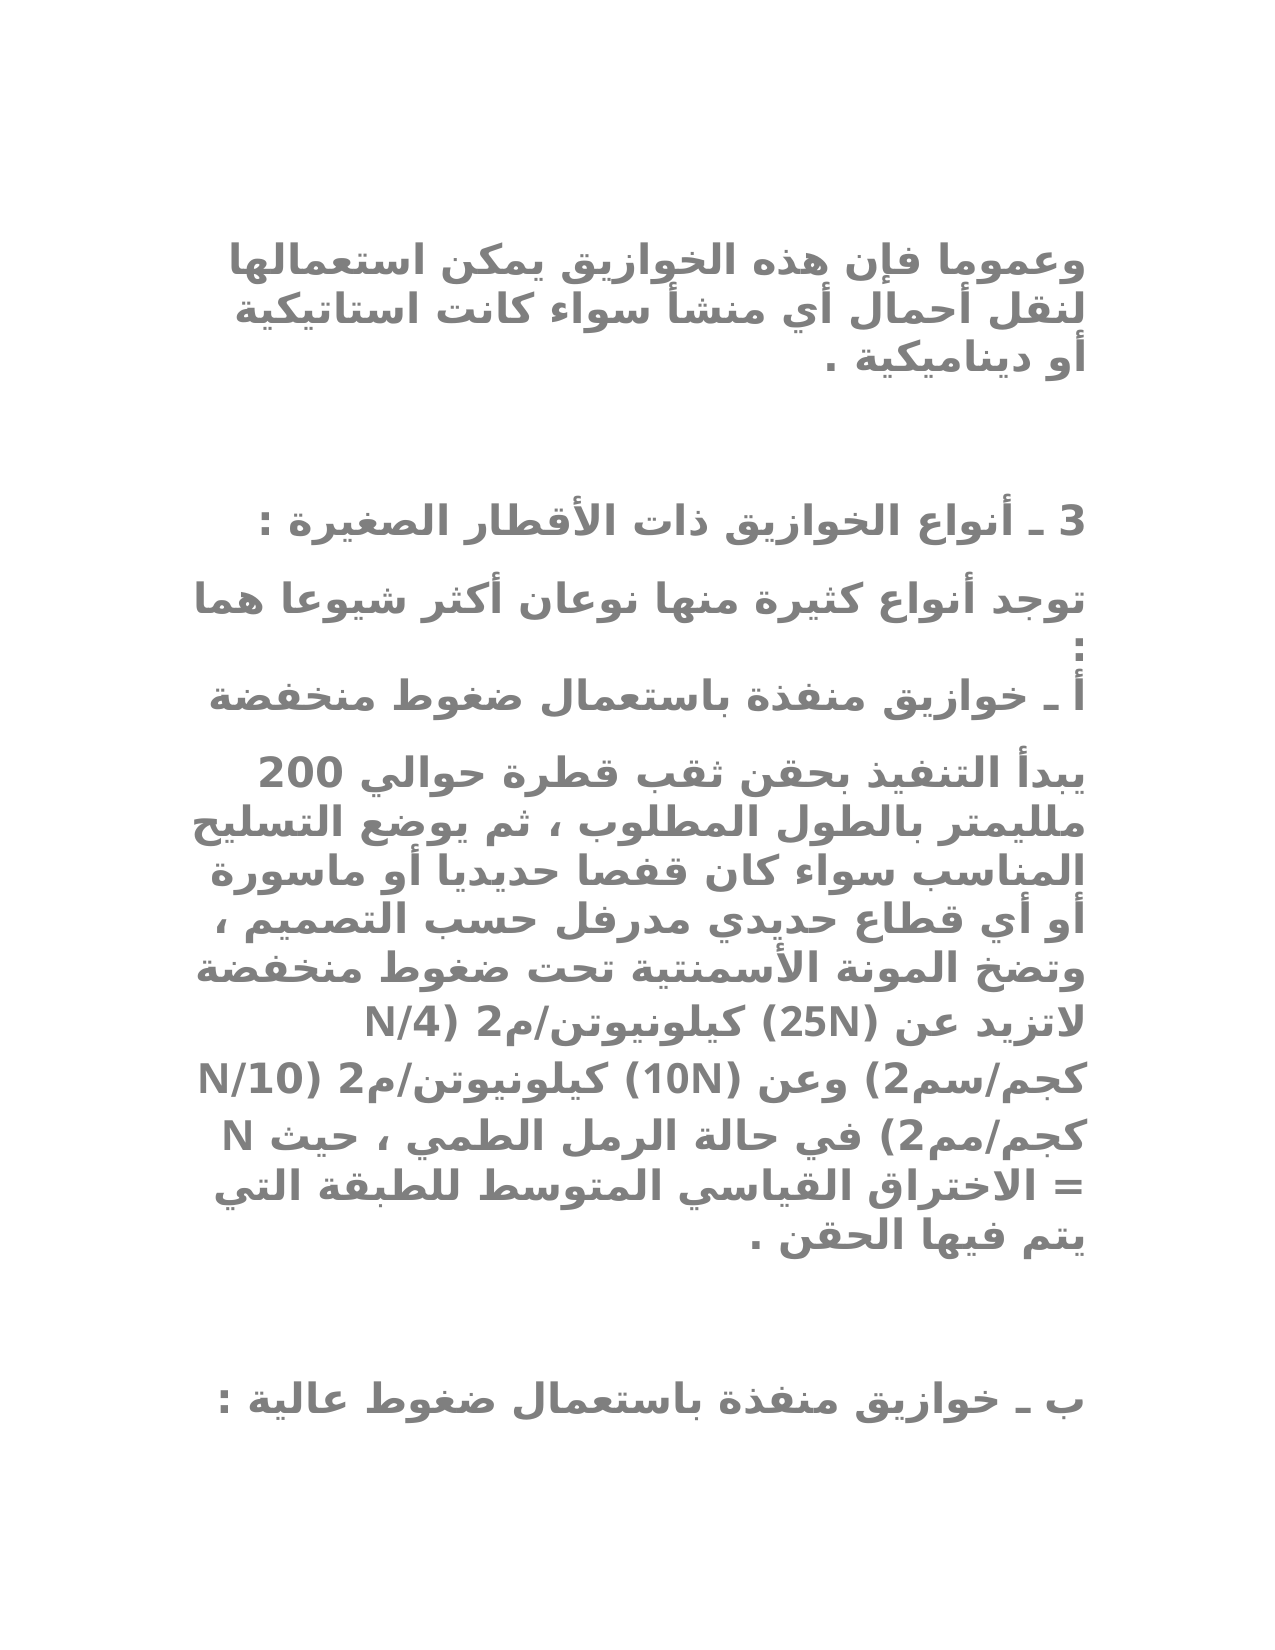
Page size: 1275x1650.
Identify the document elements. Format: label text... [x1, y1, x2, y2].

text يبدأ التنفيذ بحقن ثقب قطرة حوالي 200 ملليمتر بالطول المطلوب ، ثم يوضع التسليح المناسب سواء كان قفصا حديديا أو ماسورة أو أي قطاع حديدي مدرفل حسب التصميم ، وتضخ المونة الأسمنتية تحت ضغوط منخفضة لاتزيد عن (25N) كيلونيوتن/م2 (4/N كجم/سم2) وعن (10N) كيلونيوتن/م2 (10/N كجم/مم2) في حالة الرمل الطمي ، حيث N = الاختراق القياسي المتوسط للطبقة التي يتم فيها الحقن . [187, 749, 1087, 1259]
text 3 ـ أنواع الخوازيق ذات الأقطار الصغيرة : [187, 497, 1087, 545]
text ب ـ خوازيق منفذة باستعمال ضغوط عالية : [187, 1374, 1087, 1423]
text توجد أنواع كثيرة منها نوعان أكثر شيوعا هما : [187, 574, 1087, 671]
subtitle أ ـ خوازيق منفذة باستعمال ضغوط منخفضة [187, 671, 1087, 720]
text وعموما فإن هذه الخوازيق يمكن استعمالها لنقل أحمال أي منشأ سواء كانت استاتيكية أو ديناميكية . [187, 236, 1087, 382]
